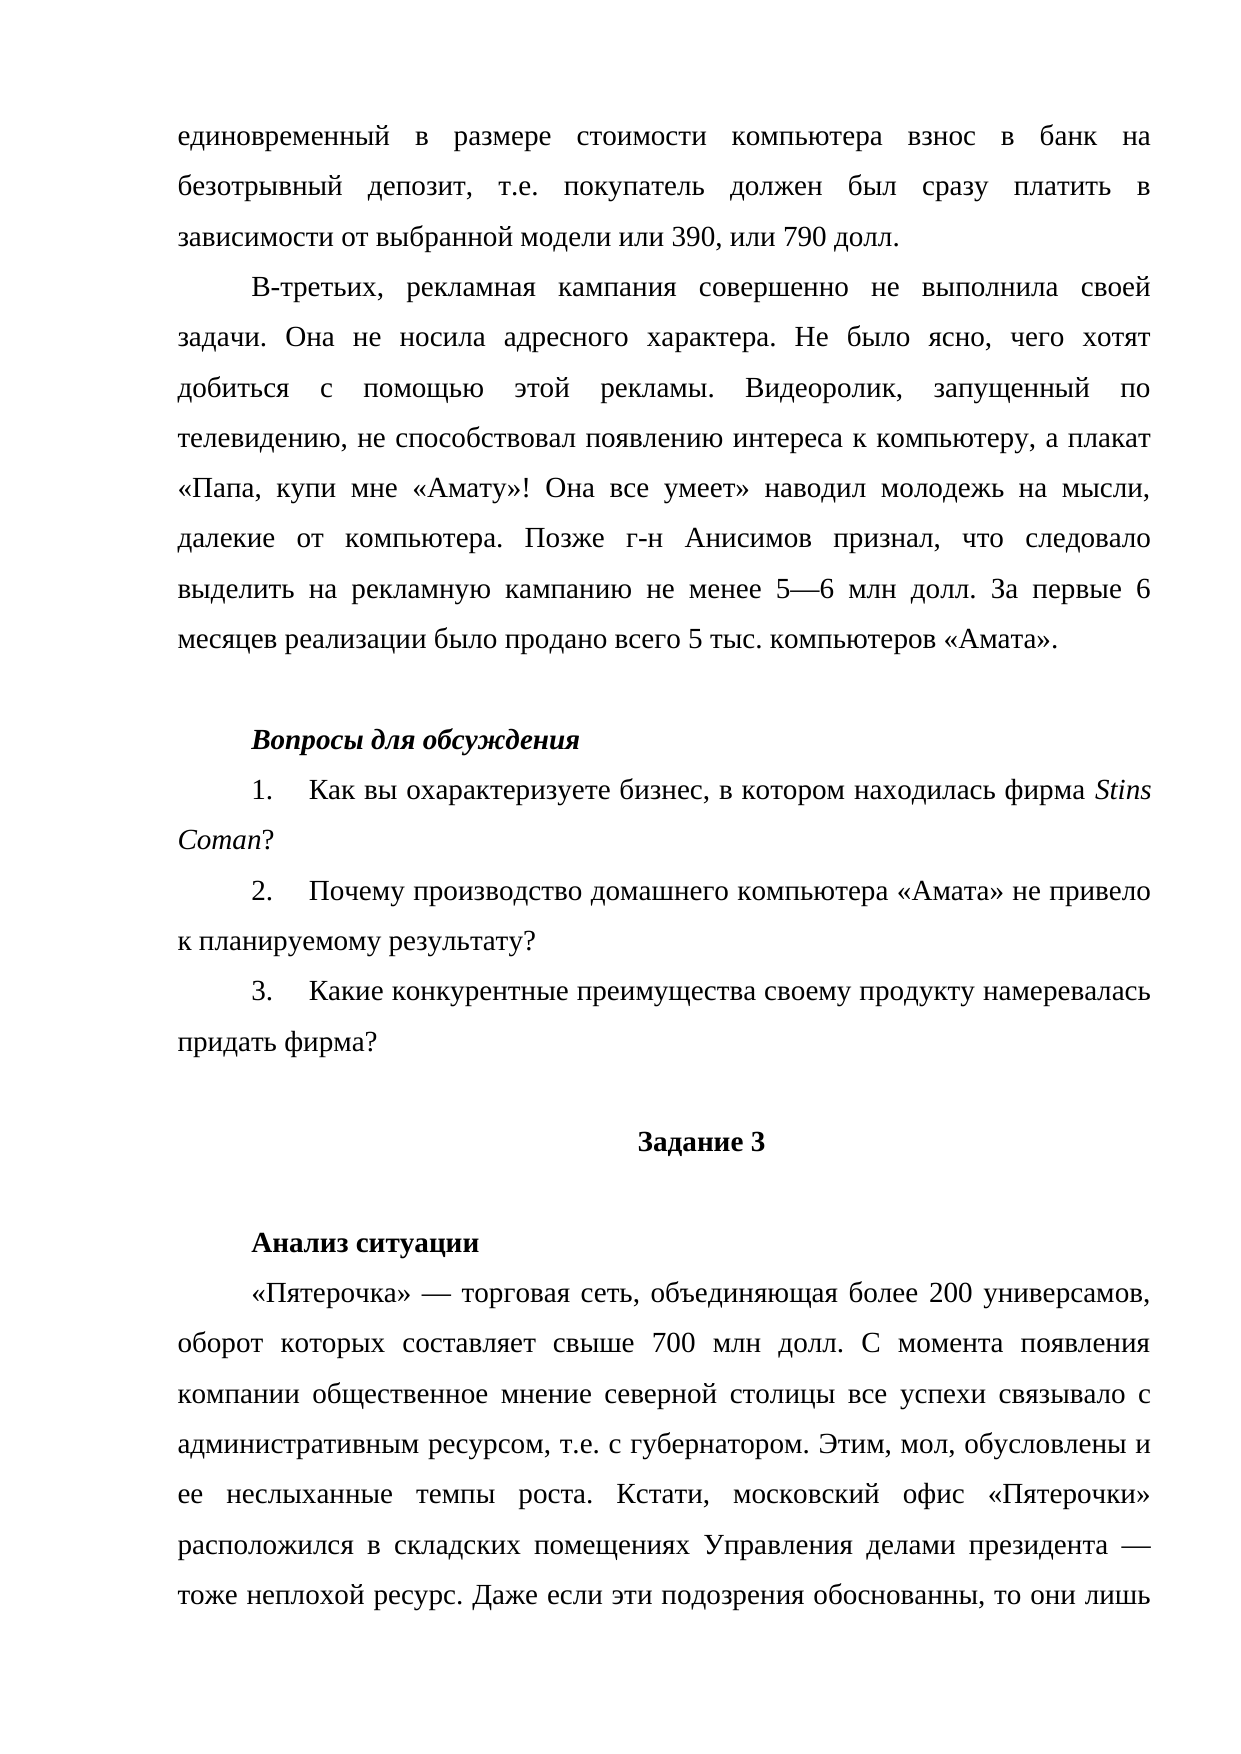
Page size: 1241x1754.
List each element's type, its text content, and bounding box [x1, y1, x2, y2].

list Какие конкурентные преимущества своему продукту намеревалась придать фирма? [177, 973, 1152, 1057]
text Анализ ситуации [177, 1225, 1152, 1258]
text Задание 3 [177, 1124, 1152, 1158]
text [177, 118, 1152, 252]
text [177, 1275, 1152, 1611]
list Как вы охарактеризуете бизнес, в котором находилась фирма Stins Сотап? [177, 772, 1152, 856]
text В-третьих, рекламная кампания совершенно не выполнила своей задачи. Она не носила адресного характера. Не было ясно, чего хотят добиться с помощью этой рекламы. Видеоролик, запущенный по телевидению, не способствовал появлению интереса к компьютеру, а плакат «Папа, купи мне «Амату»! Она все умеет» наводил молодежь на мысли, далекие от компьютера. Позже г-н Анисимов признал, что следовало выделить на рекламную кампанию не менее 5—6 млн долл. За первые 6 месяцев реализации было продано всего 5 тыс. компьютеров «Амата». [177, 269, 1152, 655]
text Вопросы для обсуждения [177, 722, 1152, 755]
list Почему производство домашнего компьютера «Амата» не привело к планируемому результату? [177, 873, 1152, 957]
